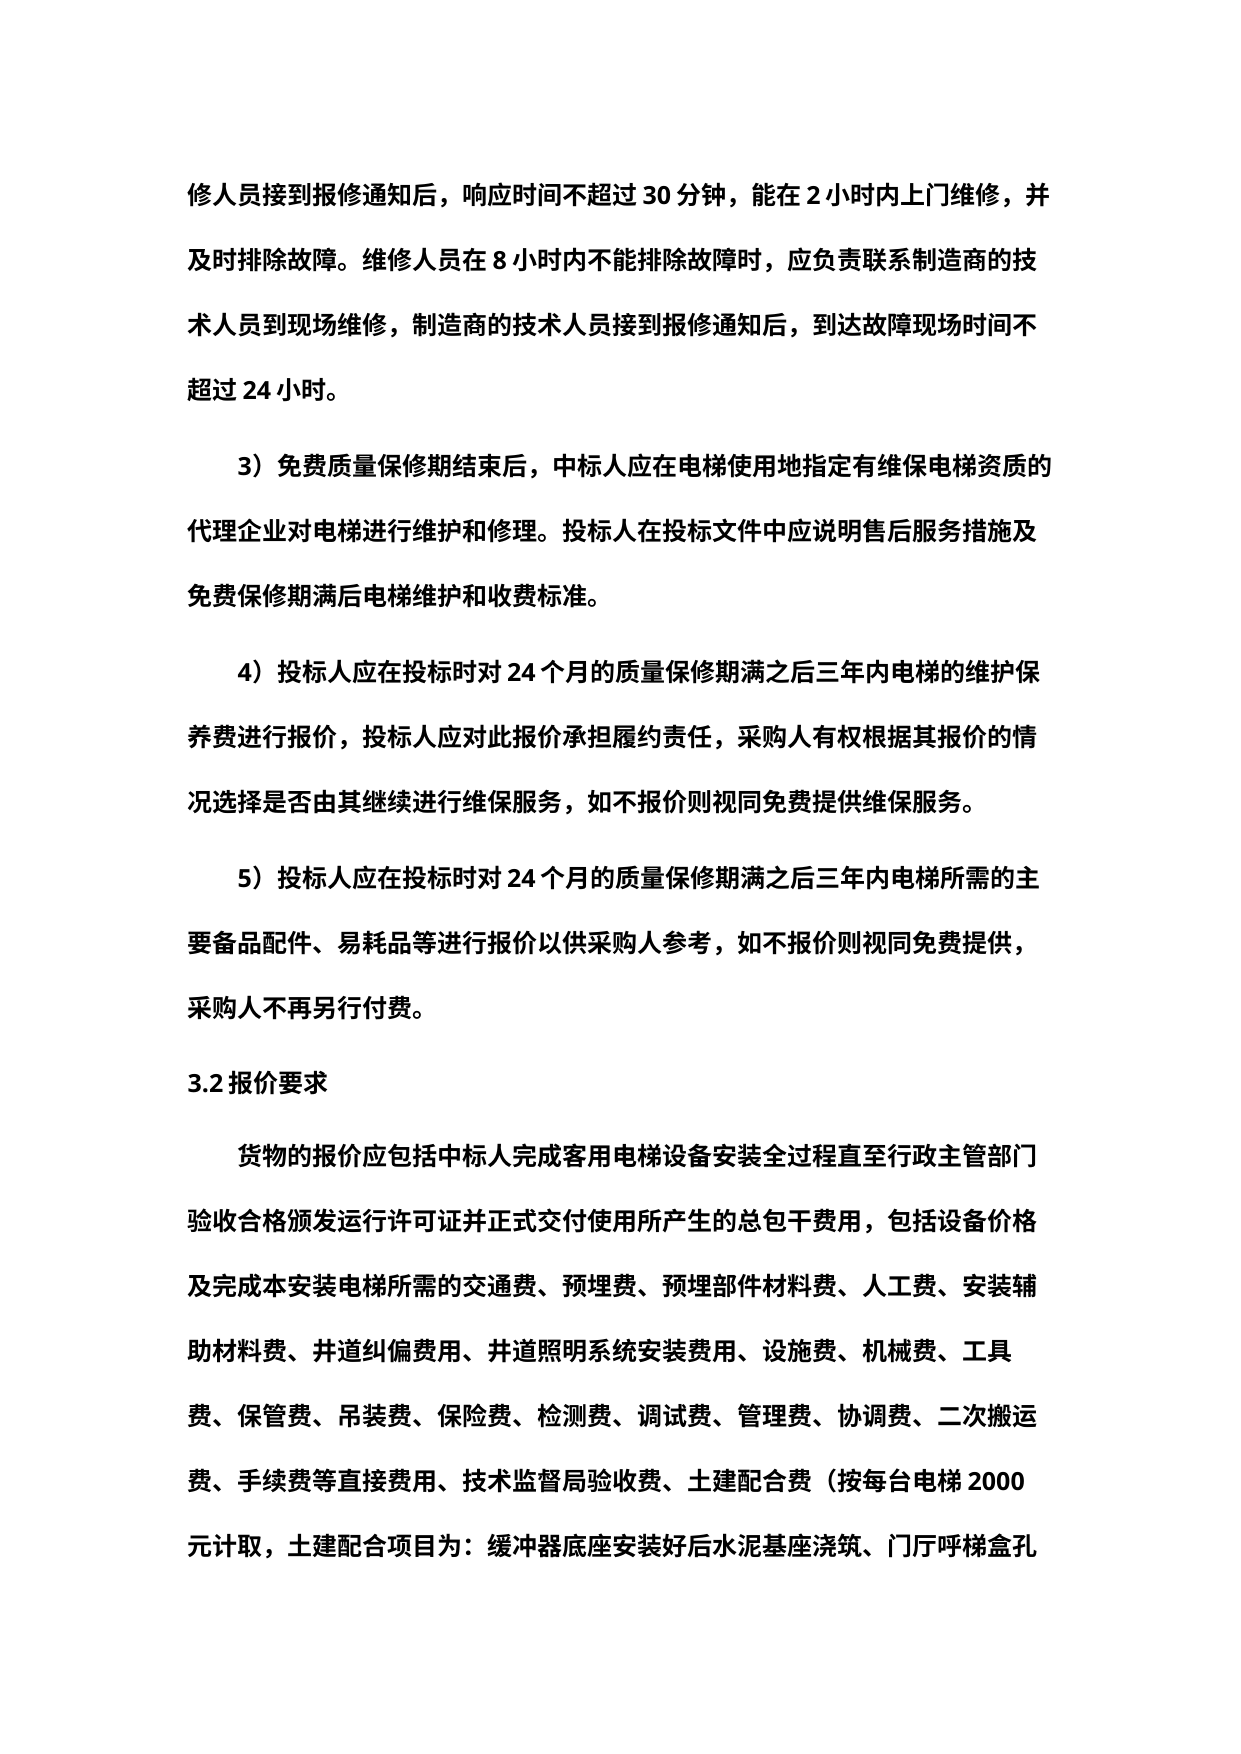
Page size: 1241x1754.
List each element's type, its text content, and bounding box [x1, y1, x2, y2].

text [187, 1123, 1053, 1578]
text 3）免费质量保修期结束后，中标人应在电梯使用地指定有维保电梯资质的代理企业对电梯进行维护和修理。投标人在投标文件中应说明售后服务措施及免费保修期满后电梯维护和收费标准。 [187, 433, 1053, 628]
text 4）投标人应在投标时对24个月的质量保修期满之后三年内电梯的维护保养费进行报价，投标人应对此报价承担履约责任，采购人有权根据其报价的情况选择是否由其继续进行维保服务，如不报价则视同免费提供维保服务。 [187, 639, 1053, 834]
text 5）投标人应在投标时对24个月的质量保修期满之后三年内电梯所需的主要备品配件、易耗品等进行报价以供采购人参考，如不报价则视同免费提供，采购人不再另行付费。 [187, 845, 1053, 1040]
text 3.2报价要求 [187, 1051, 1053, 1116]
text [187, 162, 1053, 422]
